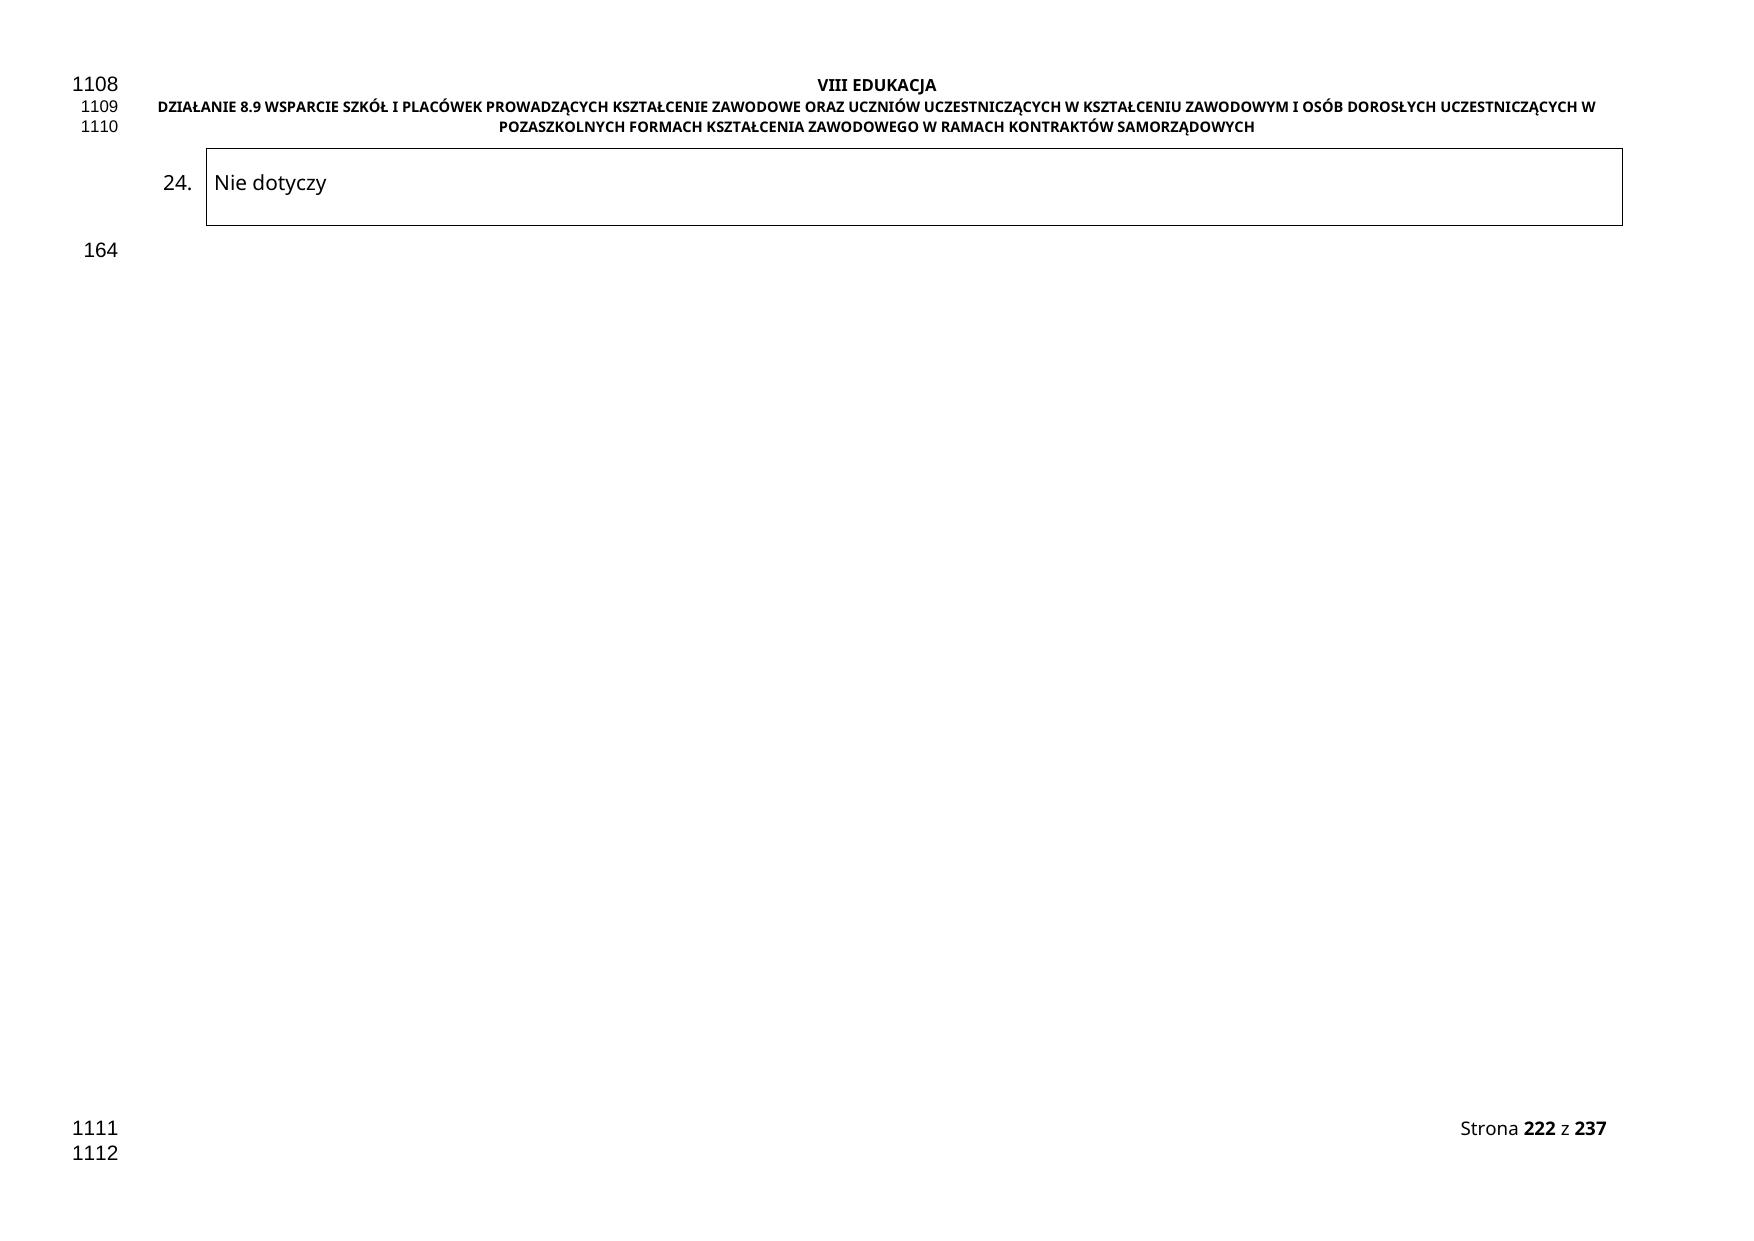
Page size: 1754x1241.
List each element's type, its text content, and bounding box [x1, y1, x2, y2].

table_cell Nie dotyczy [207, 149, 1622, 224]
table_cell [118, 148, 206, 224]
